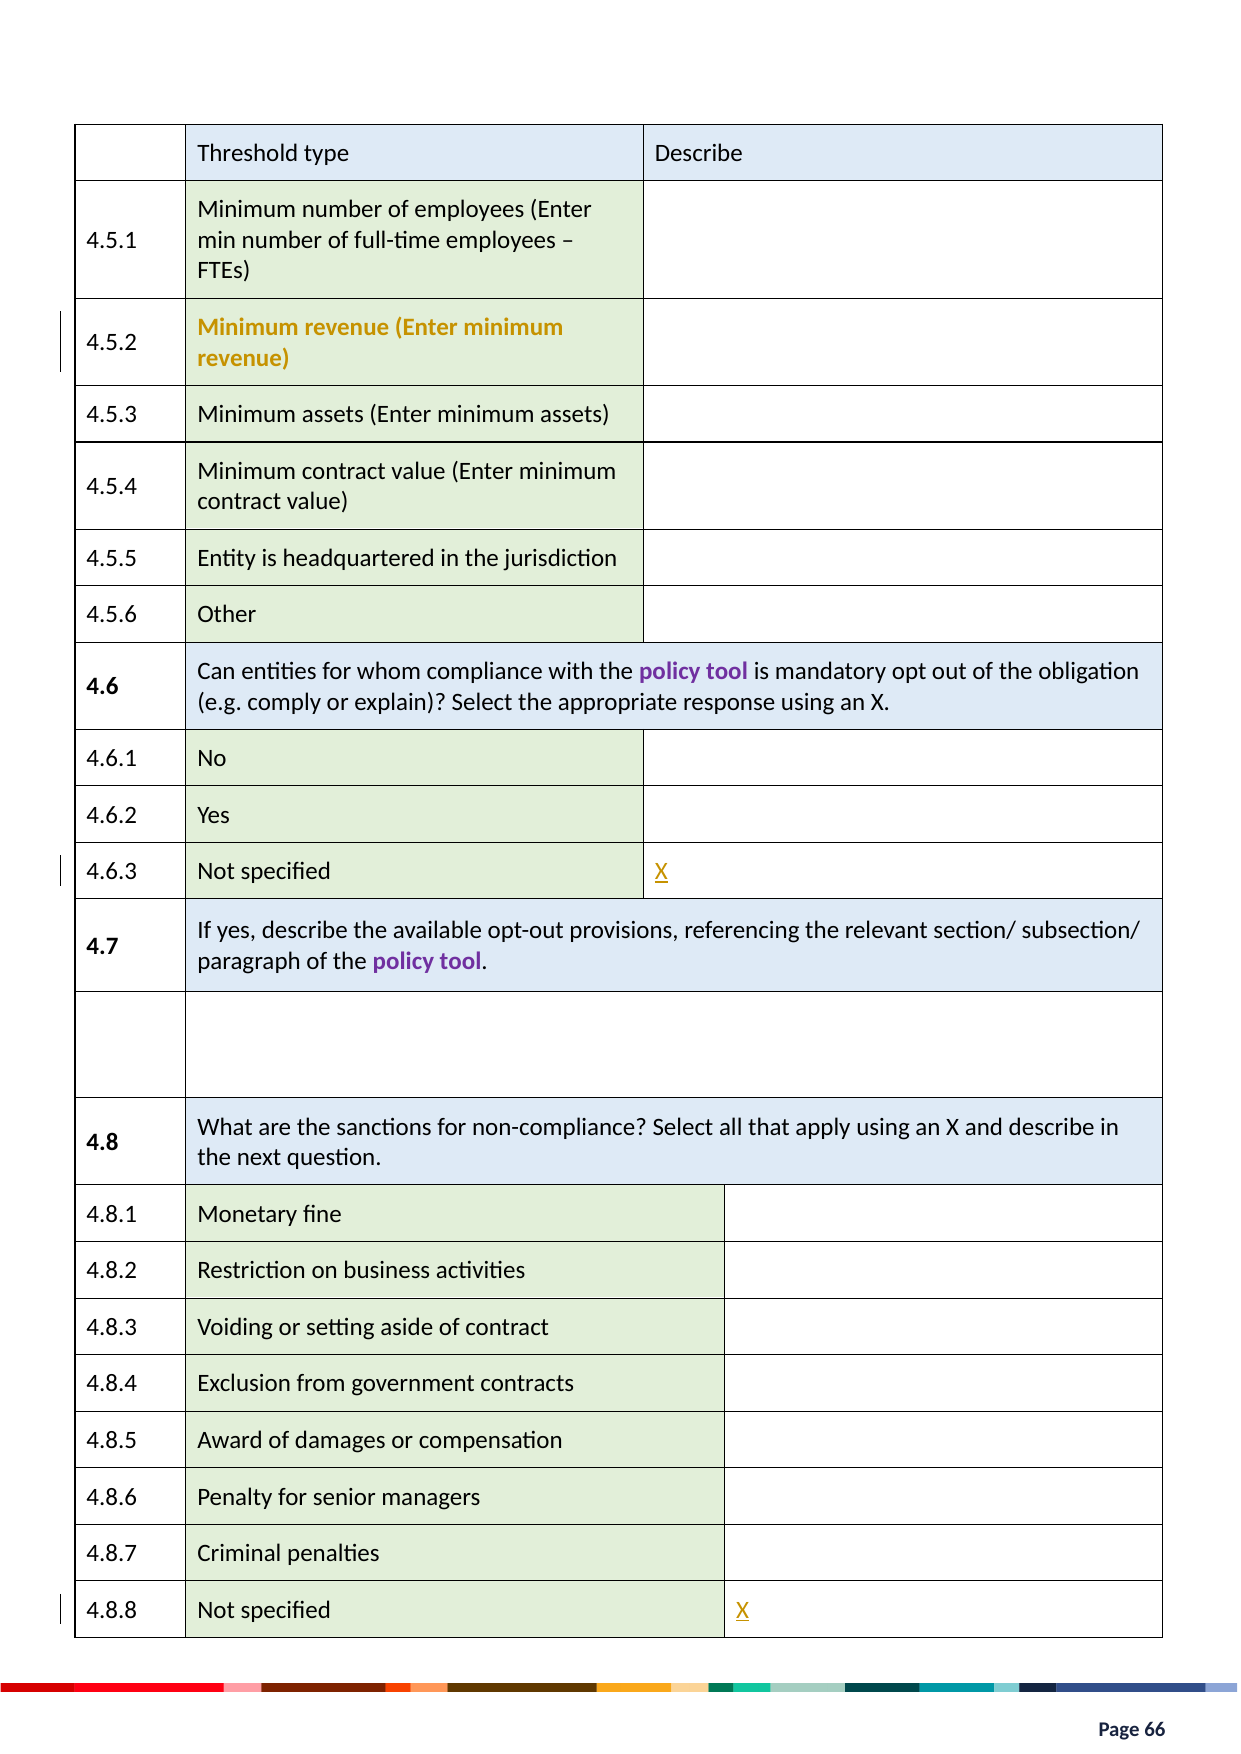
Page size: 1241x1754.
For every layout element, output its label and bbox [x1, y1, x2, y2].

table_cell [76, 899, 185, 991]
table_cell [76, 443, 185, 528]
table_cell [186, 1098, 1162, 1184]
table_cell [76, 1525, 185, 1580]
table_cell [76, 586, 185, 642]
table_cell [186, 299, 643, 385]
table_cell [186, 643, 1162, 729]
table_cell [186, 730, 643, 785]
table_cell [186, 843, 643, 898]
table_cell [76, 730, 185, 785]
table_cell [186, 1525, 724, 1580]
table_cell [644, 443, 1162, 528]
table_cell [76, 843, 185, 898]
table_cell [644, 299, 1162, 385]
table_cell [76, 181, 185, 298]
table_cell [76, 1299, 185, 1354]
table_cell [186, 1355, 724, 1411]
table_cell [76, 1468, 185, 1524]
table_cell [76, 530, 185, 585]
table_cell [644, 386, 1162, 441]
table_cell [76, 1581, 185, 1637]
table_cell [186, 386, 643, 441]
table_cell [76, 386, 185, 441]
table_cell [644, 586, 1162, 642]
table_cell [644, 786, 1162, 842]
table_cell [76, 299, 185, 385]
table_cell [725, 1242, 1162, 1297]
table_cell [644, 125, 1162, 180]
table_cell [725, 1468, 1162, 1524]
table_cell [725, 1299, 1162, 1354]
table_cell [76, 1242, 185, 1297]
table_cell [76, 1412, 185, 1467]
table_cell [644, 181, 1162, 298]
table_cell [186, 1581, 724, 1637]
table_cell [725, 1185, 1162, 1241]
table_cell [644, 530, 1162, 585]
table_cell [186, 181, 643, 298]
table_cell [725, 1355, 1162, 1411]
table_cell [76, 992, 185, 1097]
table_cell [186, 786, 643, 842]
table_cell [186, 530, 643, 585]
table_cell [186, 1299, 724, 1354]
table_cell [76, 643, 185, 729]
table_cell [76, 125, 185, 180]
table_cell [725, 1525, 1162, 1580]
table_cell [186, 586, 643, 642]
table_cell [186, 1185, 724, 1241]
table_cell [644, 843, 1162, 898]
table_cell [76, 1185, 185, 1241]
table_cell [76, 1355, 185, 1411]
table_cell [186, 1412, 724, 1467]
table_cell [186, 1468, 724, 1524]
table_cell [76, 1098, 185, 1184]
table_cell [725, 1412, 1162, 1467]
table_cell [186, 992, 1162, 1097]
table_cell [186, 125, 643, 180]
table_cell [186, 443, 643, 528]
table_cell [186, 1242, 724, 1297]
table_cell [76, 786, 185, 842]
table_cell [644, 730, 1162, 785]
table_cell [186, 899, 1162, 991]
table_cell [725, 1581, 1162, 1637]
picture [0, 1683, 1236, 1692]
